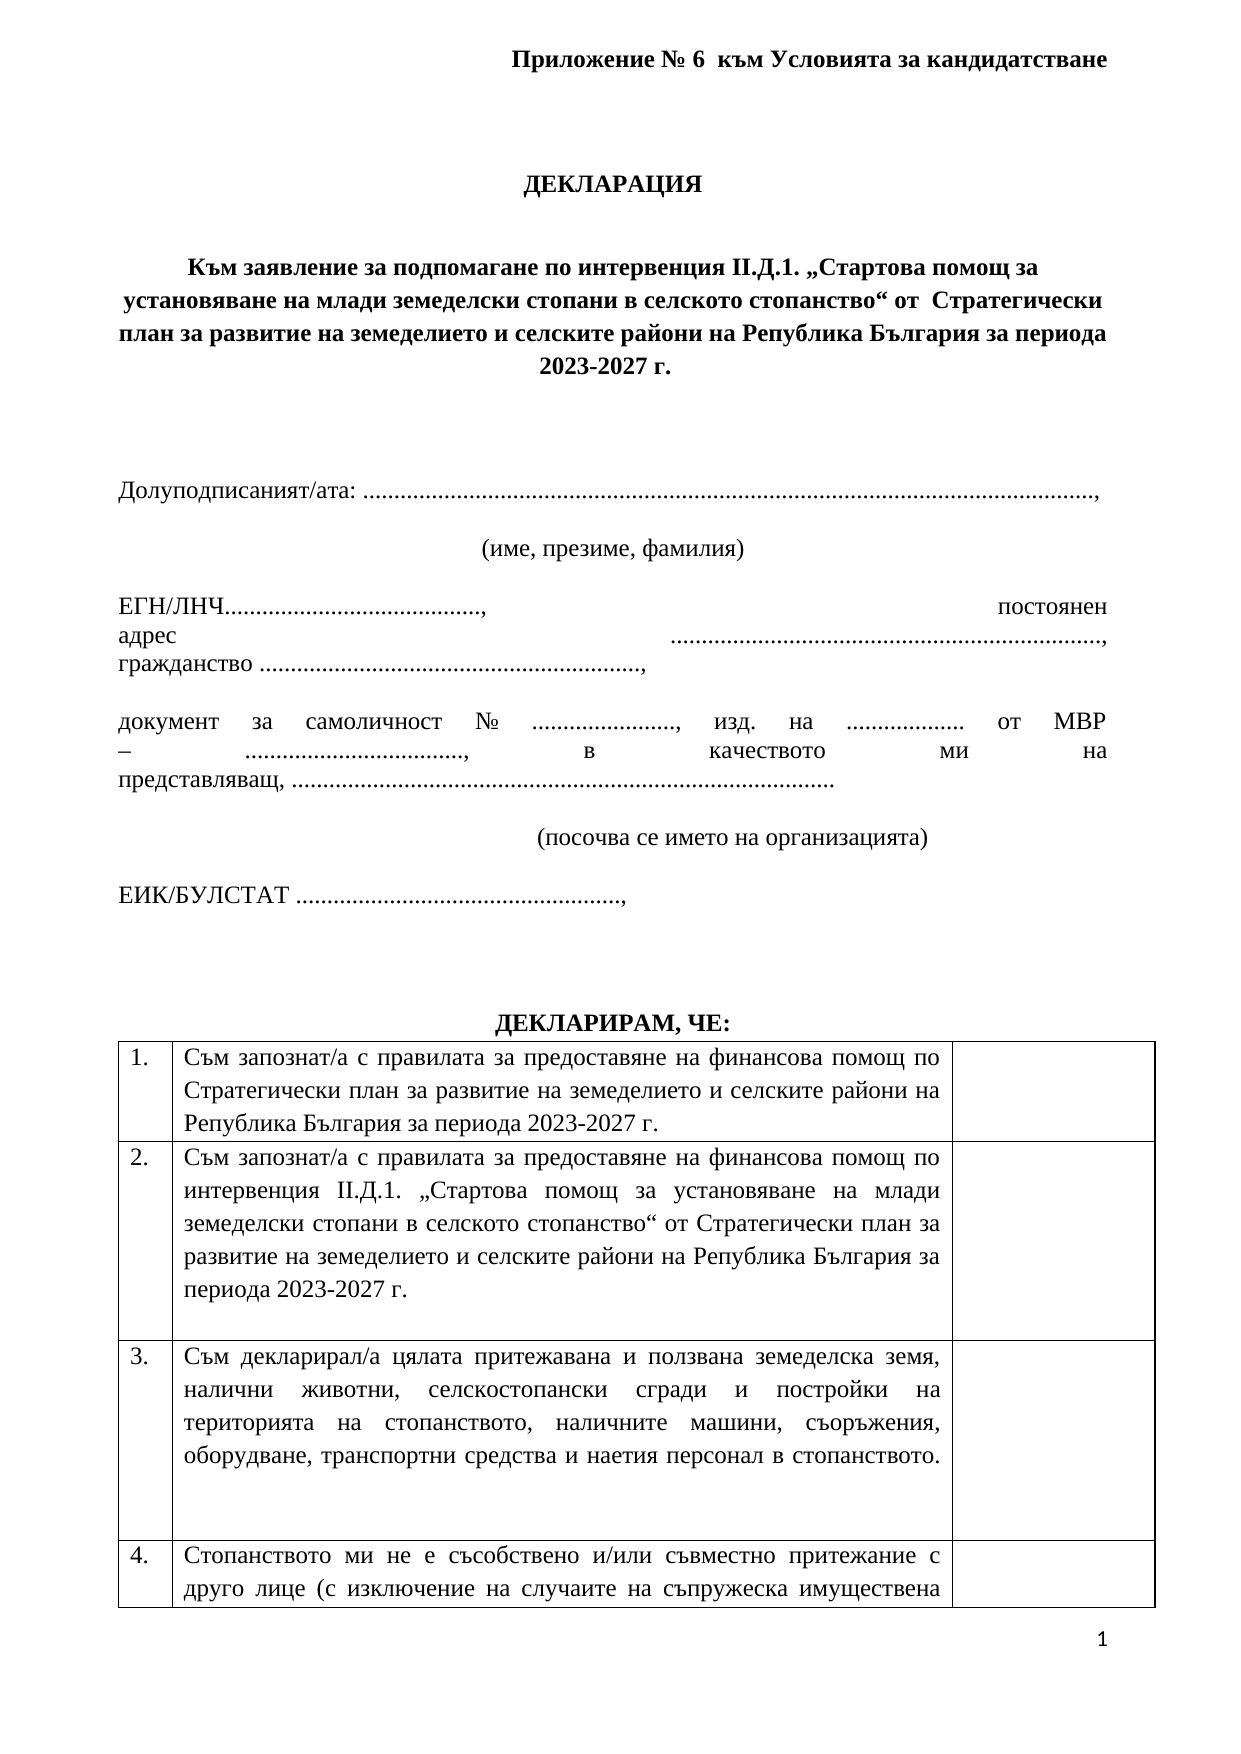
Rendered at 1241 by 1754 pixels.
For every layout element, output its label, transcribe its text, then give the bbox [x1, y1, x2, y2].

table_header  [953, 1042, 1154, 1141]
table_cell Съм декларирал/а цялата притежавана и ползвана земеделска земя, налични животни, селскостопански сгради и постройки на територията на стопанството, наличните машини, съоръжения, оборудване, транспортни средства и наетия персонал в стопанството. [173, 1341, 952, 1539]
text Приложение № 6 към Условията за кандидатстване [118, 44, 1107, 73]
table_header 1. [119, 1042, 172, 1141]
text ДЕКЛАРИРАМ, ЧЕ: [118, 1008, 1107, 1037]
table_cell  [953, 1541, 1154, 1607]
text (посочва се името на организацията) [118, 822, 1107, 851]
text документ за самоличност № ......................., изд. на ................... от МВР – ..................................., в качеството ми на представляващ, ....................................................................................... [118, 706, 1107, 793]
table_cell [173, 1541, 952, 1607]
table_cell 3. [119, 1341, 172, 1539]
table_cell  [953, 1341, 1154, 1539]
text Долуподписаният/ата: ....................................................................................................................., [118, 475, 1107, 504]
text ЕГН/ЛНЧ........................................., постоянен адрес ....................................................................., гражданство ............................................................., [118, 591, 1107, 677]
text ЕИК/БУЛСТАТ ...................................................., [118, 880, 1107, 908]
table_cell  [953, 1142, 1154, 1340]
table_cell Съм запознат/а с правилата за предоставяне на финансова помощ по интервенция II.Д.1. „Стартова помощ за установяване на млади земеделски стопани в селското стопанство“ от Стратегически план за развитие на земеделието и селските райони на Република България за периода 2023-2027 г. [173, 1142, 952, 1340]
table_cell 2. [119, 1142, 172, 1340]
table_cell 4. [119, 1541, 172, 1607]
text ДЕКЛАРАЦИЯ [118, 169, 1107, 197]
subtitle Към заявление за подпомагане по интервенция II.Д.1. „Стартова помощ за установяване на млади земеделски стопани в селското стопанство“ от Стратегически план за развитие на земеделието и селските райони на Република България за периода 2023-2027 г. [118, 252, 1107, 379]
table_header Съм запознат/а с правилата за предоставяне на финансова помощ по Стратегически план за развитие на земеделието и селските райони на Република България за периода 2023-2027 г. [173, 1042, 952, 1141]
text (име, презиме, фамилия) [118, 533, 1107, 562]
